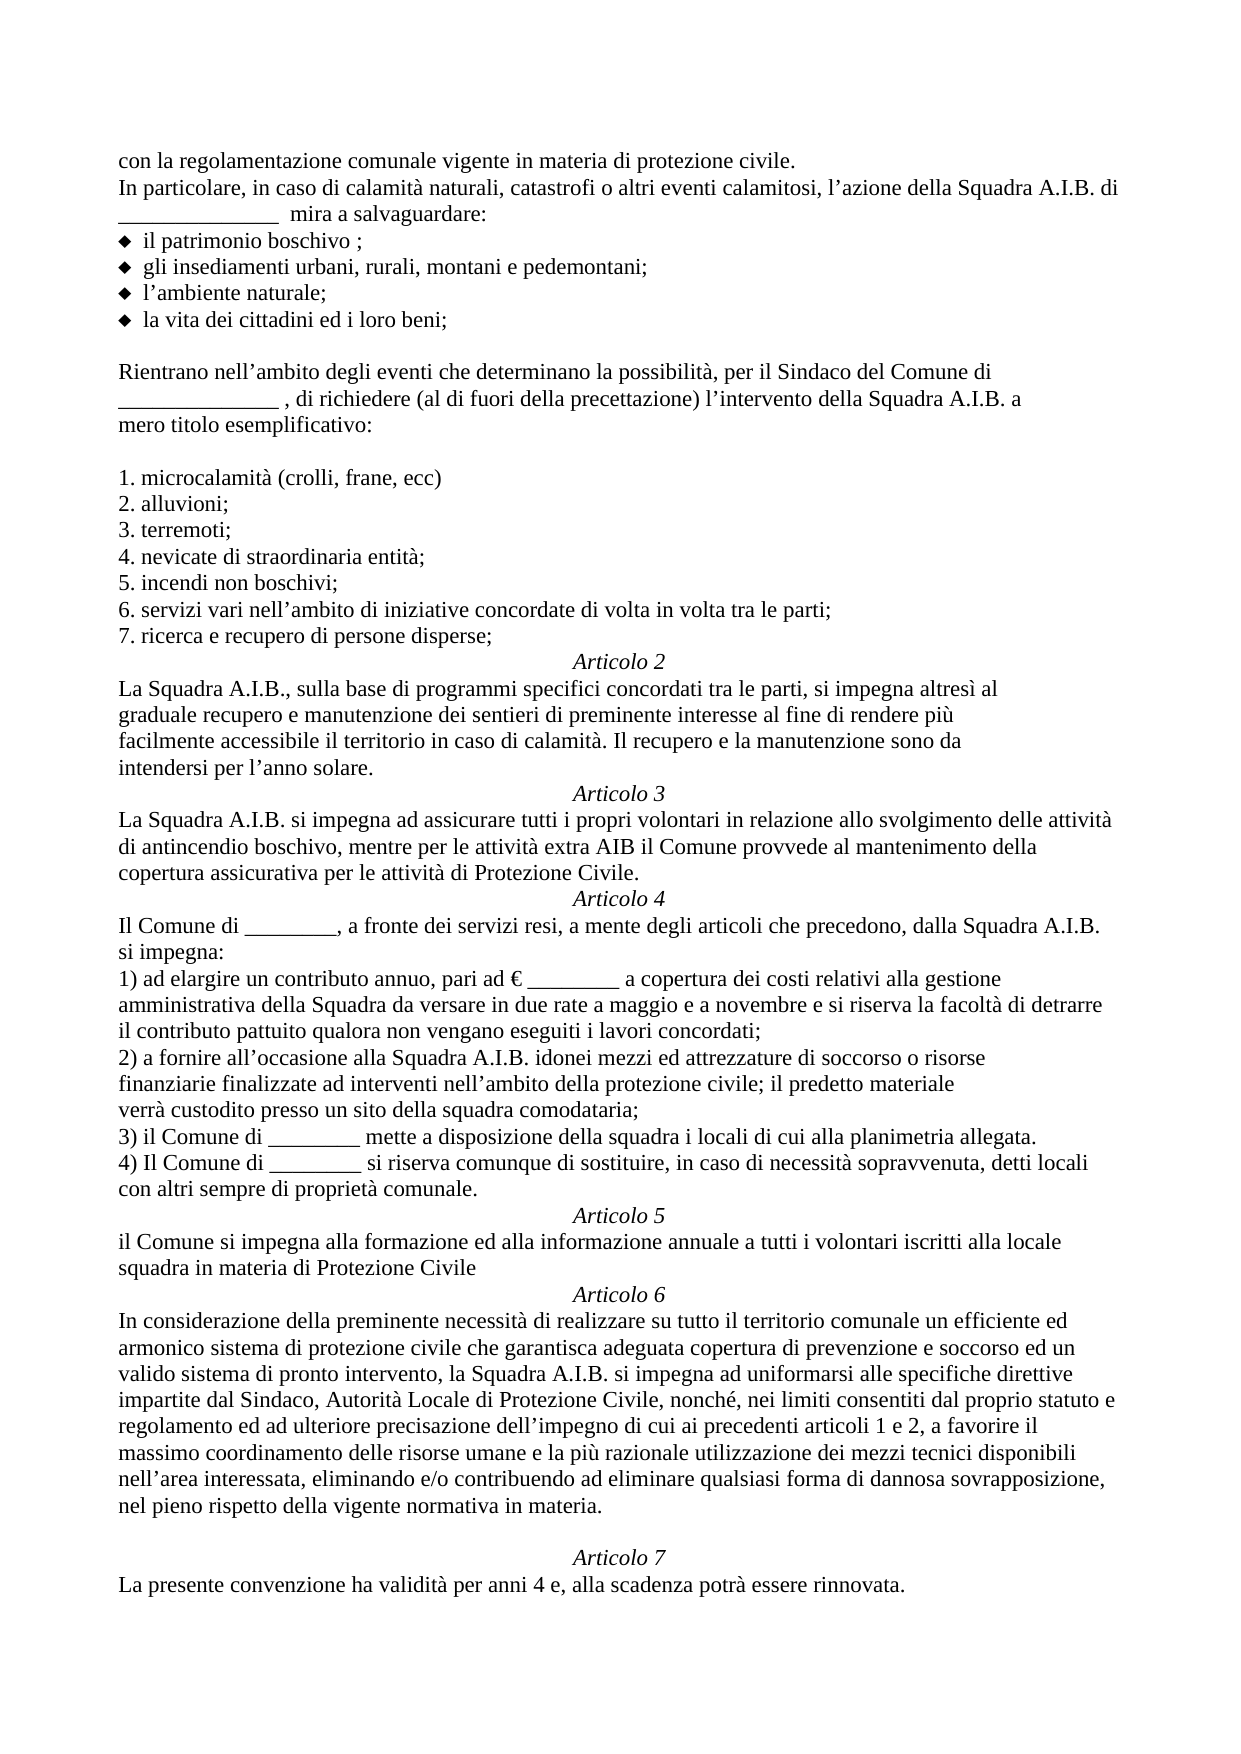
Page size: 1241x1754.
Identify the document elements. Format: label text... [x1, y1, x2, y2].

text 3) il Comune di ________ mette a disposizione della squadra i locali di cui alla planimetria allegata. [118, 1123, 1122, 1149]
text 4. nevicate di straordinaria entità; [118, 543, 1122, 569]
text 7. ricerca e recupero di persone disperse; [118, 622, 1122, 648]
text graduale recupero e manutenzione dei sentieri di preminente interesse al fine di rendere più [118, 701, 1122, 727]
text il Comune si impegna alla formazione ed alla informazione annuale a tutti i volontari iscritti alla locale squadra in materia di Protezione Civile [118, 1228, 1122, 1281]
text verrà custodito presso un sito della squadra comodataria; [118, 1096, 1122, 1123]
text 2) a fornire all’occasione alla Squadra A.I.B. idonei mezzi ed attrezzature di soccorso o risorse [118, 1044, 1122, 1070]
text facilmente accessibile il territorio in caso di calamità. Il recupero e la manutenzione sono da [118, 727, 1122, 754]
text 3. terremoti; [118, 517, 1122, 543]
text Articolo 4 [118, 886, 1122, 912]
text In particolare, in caso di calamità naturali, catastrofi o altri eventi calamitosi, l’azione della Squadra A.I.B. di ______________ mira a salvaguardare: [118, 174, 1122, 227]
text 5. incendi non boschivi; [118, 569, 1122, 596]
text Articolo 5 [118, 1202, 1122, 1228]
text 4) Il Comune di ________ si riserva comunque di sostituire, in caso di necessità sopravvenuta, detti locali con altri sempre di proprietà comunale. [118, 1149, 1122, 1202]
text il patrimonio boschivo ; [118, 227, 1122, 253]
text nell’area interessata, eliminando e/o contribuendo ad eliminare qualsiasi forma di dannosa sovrapposizione, nel pieno rispetto della vigente normativa in materia. [118, 1465, 1122, 1518]
text La presente convenzione ha validità per anni 4 e, alla scadenza potrà essere rinnovata. [118, 1571, 1122, 1597]
text Articolo 3 [118, 780, 1122, 806]
text 1) ad elargire un contributo annuo, pari ad € ________ a copertura dei costi relativi alla gestione amministrativa della Squadra da versare in due rate a maggio e a novembre e si riserva la facoltà di detrarre il contributo pattuito qualora non vengano eseguiti i lavori concordati; [118, 964, 1122, 1044]
text mero titolo esemplificativo: [118, 411, 1122, 437]
text intendersi per l’anno solare. [118, 754, 1122, 780]
text finanziarie finalizzate ad interventi nell’ambito della protezione civile; il predetto materiale [118, 1070, 1122, 1096]
text 6. servizi vari nell’ambito di iniziative concordate di volta in volta tra le parti; [118, 596, 1122, 622]
text gli insediamenti urbani, rurali, montani e pedemontani; [118, 253, 1122, 279]
text l’ambiente naturale; [118, 279, 1122, 306]
text 2. alluvioni; [118, 490, 1122, 517]
text 1. microcalamità (crolli, frane, ecc) [118, 464, 1122, 490]
text Articolo 2 [118, 648, 1122, 675]
text Rientrano nell’ambito degli eventi che determinano la possibilità, per il Sindaco del Comune di ______________ , di richiedere (al di fuori della precettazione) l’intervento della Squadra A.I.B. a [118, 358, 1122, 411]
text Il Comune di ________, a fronte dei servizi resi, a mente degli articoli che precedono, dalla Squadra A.I.B. si impegna: [118, 912, 1122, 964]
text La Squadra A.I.B. si impegna ad assicurare tutti i propri volontari in relazione allo svolgimento delle attività di antincendio boschivo, mentre per le attività extra AIB il Comune provvede al mantenimento della copertura assicurativa per le attività di Protezione Civile. [118, 806, 1122, 886]
text La Squadra A.I.B., sulla base di programmi specifici concordati tra le parti, si impegna altresì al [118, 675, 1122, 701]
text Articolo 6 [118, 1281, 1122, 1307]
text Articolo 7 [118, 1544, 1122, 1571]
text la vita dei cittadini ed i loro beni; [118, 306, 1122, 332]
text con la regolamentazione comunale vigente in materia di protezione civile. [118, 148, 1122, 174]
text In considerazione della preminente necessità di realizzare su tutto il territorio comunale un efficiente ed armonico sistema di protezione civile che garantisca adeguata copertura di prevenzione e soccorso ed un valido sistema di pronto intervento, la Squadra A.I.B. si impegna ad uniformarsi alle specifiche direttive impartite dal Sindaco, Autorità Locale di Protezione Civile, nonché, nei limiti consentiti dal proprio statuto e regolamento ed ad ulteriore precisazione dell’impegno di cui ai precedenti articoli 1 e 2, a favorire il massimo coordinamento delle risorse umane e la più razionale utilizzazione dei mezzi tecnici disponibili [118, 1307, 1122, 1465]
